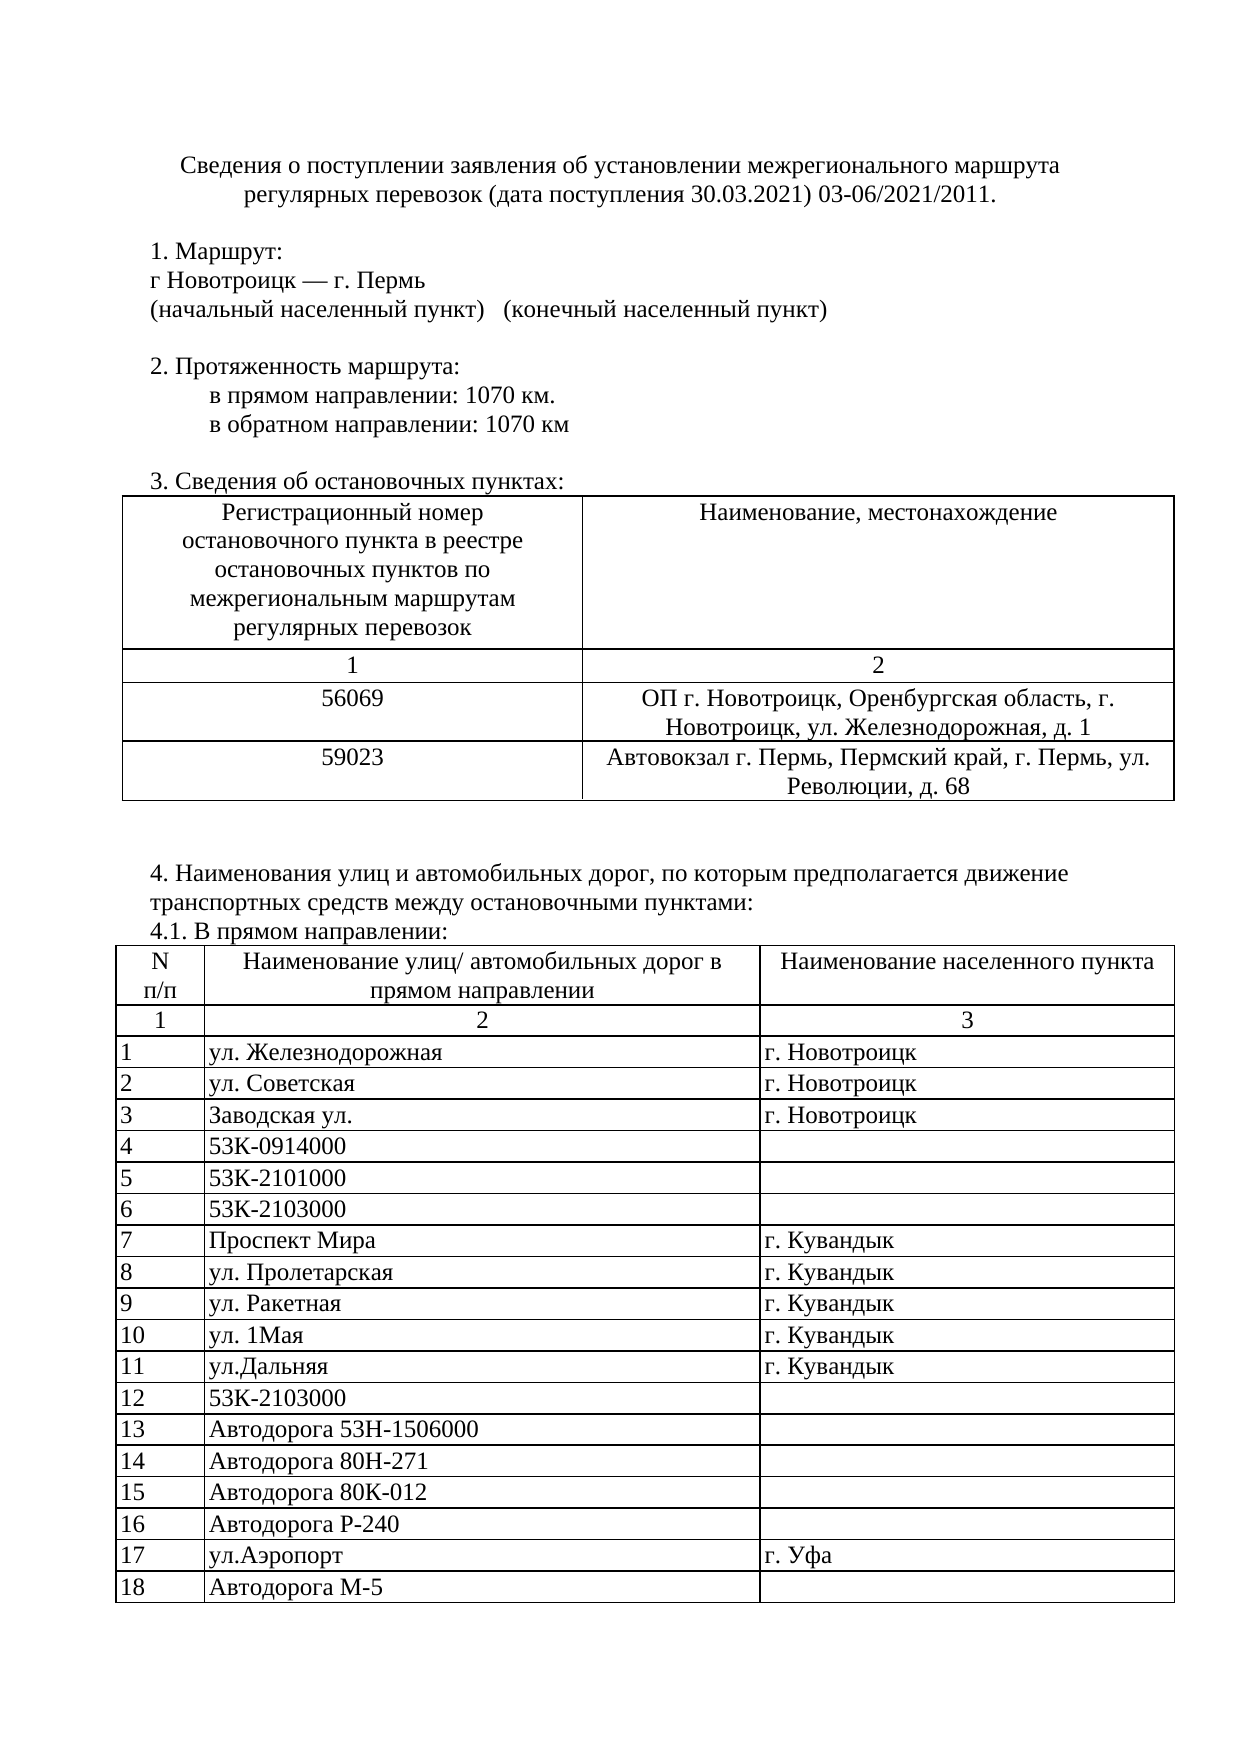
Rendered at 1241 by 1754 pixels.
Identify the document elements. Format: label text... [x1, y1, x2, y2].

table_cell г. Новотроицк [761, 1037, 1174, 1067]
table_header Наименование населенного пункта [761, 946, 1174, 1004]
table_cell 11 [117, 1352, 204, 1381]
table_cell ул.Дальняя [205, 1352, 759, 1381]
table_cell [761, 1446, 1174, 1476]
table_cell 53К-2103000 [205, 1194, 759, 1224]
table_header Регистрационный номер остановочного пункта в реестре остановочных пунктов по межрегиональным маршрутам регулярных перевозок [123, 497, 582, 648]
text 3. Сведения об остановочных пунктах: [150, 466, 1090, 495]
table_cell г. Кувандык [761, 1226, 1174, 1256]
table_cell [761, 1131, 1174, 1161]
table_cell 10 [117, 1320, 204, 1350]
text 4.1. В прямом направлении: [150, 916, 1090, 945]
table_cell 6 [117, 1194, 204, 1224]
table_cell ул. Советская [205, 1068, 759, 1098]
table_cell 12 [117, 1383, 204, 1413]
table_cell 2 [205, 1006, 759, 1035]
table_cell 53К-2101000 [205, 1163, 759, 1193]
table_header N п/п [117, 946, 204, 1004]
table_cell г. Кувандык [761, 1289, 1174, 1318]
table_cell 9 [117, 1289, 204, 1318]
table_cell ул. 1Мая [205, 1320, 759, 1350]
table_cell [761, 1383, 1174, 1413]
table_cell 14 [117, 1446, 204, 1476]
table_cell Автодорога 53Н-1506000 [205, 1415, 759, 1444]
table_cell ул. Железнодорожная [205, 1037, 759, 1067]
table_cell ул. Ракетная [205, 1289, 759, 1318]
table_cell 56069 [123, 683, 582, 740]
table_cell [761, 1194, 1174, 1224]
table_cell 1 [117, 1037, 204, 1067]
table_cell 16 [117, 1509, 204, 1539]
table_cell Автовокзал г. Пермь, Пермский край, г. Пермь, ул. Революции, д. 68 [583, 742, 1173, 799]
table_cell [761, 1415, 1174, 1444]
text 2. Протяженность маршрута: [150, 351, 1090, 380]
text 4. Наименования улиц и автомобильных дорог, по которым предполагается движение транспортных средств между остановочными пунктами: [150, 858, 1090, 916]
table_cell 53К-2103000 [205, 1383, 759, 1413]
table_header Наименование улиц/ автомобильных дорог в прямом направлении [205, 946, 759, 1004]
table_cell г. Кувандык [761, 1257, 1174, 1287]
table_cell Автодорога М-5 [205, 1572, 759, 1602]
table_cell 13 [117, 1415, 204, 1444]
table_cell г. Кувандык [761, 1320, 1174, 1350]
text в прямом направлении: 1070 км. [150, 380, 1090, 409]
table_cell 18 [117, 1572, 204, 1602]
table_cell 2 [583, 650, 1173, 681]
table_cell Автодорога Р-240 [205, 1509, 759, 1539]
text г Новотроицк — г. Пермь [150, 265, 1090, 294]
text 1. Маршрут: [150, 236, 1090, 265]
table_header Наименование, местонахождение [583, 497, 1173, 648]
table_cell 59023 [123, 742, 582, 799]
table_cell 2 [117, 1068, 204, 1098]
table_cell 15 [117, 1477, 204, 1507]
table_cell Автодорога 80Н-271 [205, 1446, 759, 1476]
table_cell 8 [117, 1257, 204, 1287]
table_cell 1 [123, 650, 582, 681]
table_cell г. Кувандык [761, 1352, 1174, 1381]
text в обратном направлении: 1070 км [150, 409, 1090, 437]
table_cell 4 [117, 1131, 204, 1161]
table_cell ул.Аэропорт [205, 1540, 759, 1570]
table_cell г. Новотроицк [761, 1068, 1174, 1098]
table_cell [761, 1163, 1174, 1193]
text Сведения о поступлении заявления об установлении межрегионального маршрута регулярных перевозок (дата поступления 30.03.2021) 03-06/2021/2011. [150, 150, 1090, 207]
table_cell 3 [117, 1100, 204, 1130]
table_cell 1 [117, 1006, 204, 1035]
table_cell [761, 1477, 1174, 1507]
table_cell [761, 1509, 1174, 1539]
table_cell Заводская ул. [205, 1100, 759, 1130]
table_cell Проспект Мира [205, 1226, 759, 1256]
table_cell [761, 1572, 1174, 1602]
text (начальный населенный пункт) (конечный населенный пункт) [150, 294, 1090, 322]
table_cell ОП г. Новотроицк, Оренбургская область, г. Новотроицк, ул. Железнодорожная, д. 1 [583, 683, 1173, 740]
table_cell 3 [761, 1006, 1174, 1035]
table_cell 7 [117, 1226, 204, 1256]
table_cell Автодорога 80К-012 [205, 1477, 759, 1507]
table_cell ул. Пролетарская [205, 1257, 759, 1287]
table_cell г. Новотроицк [761, 1100, 1174, 1130]
table_cell 5 [117, 1163, 204, 1193]
table_cell 17 [117, 1540, 204, 1570]
table_cell 53К-0914000 [205, 1131, 759, 1161]
table_cell г. Уфа [761, 1540, 1174, 1570]
